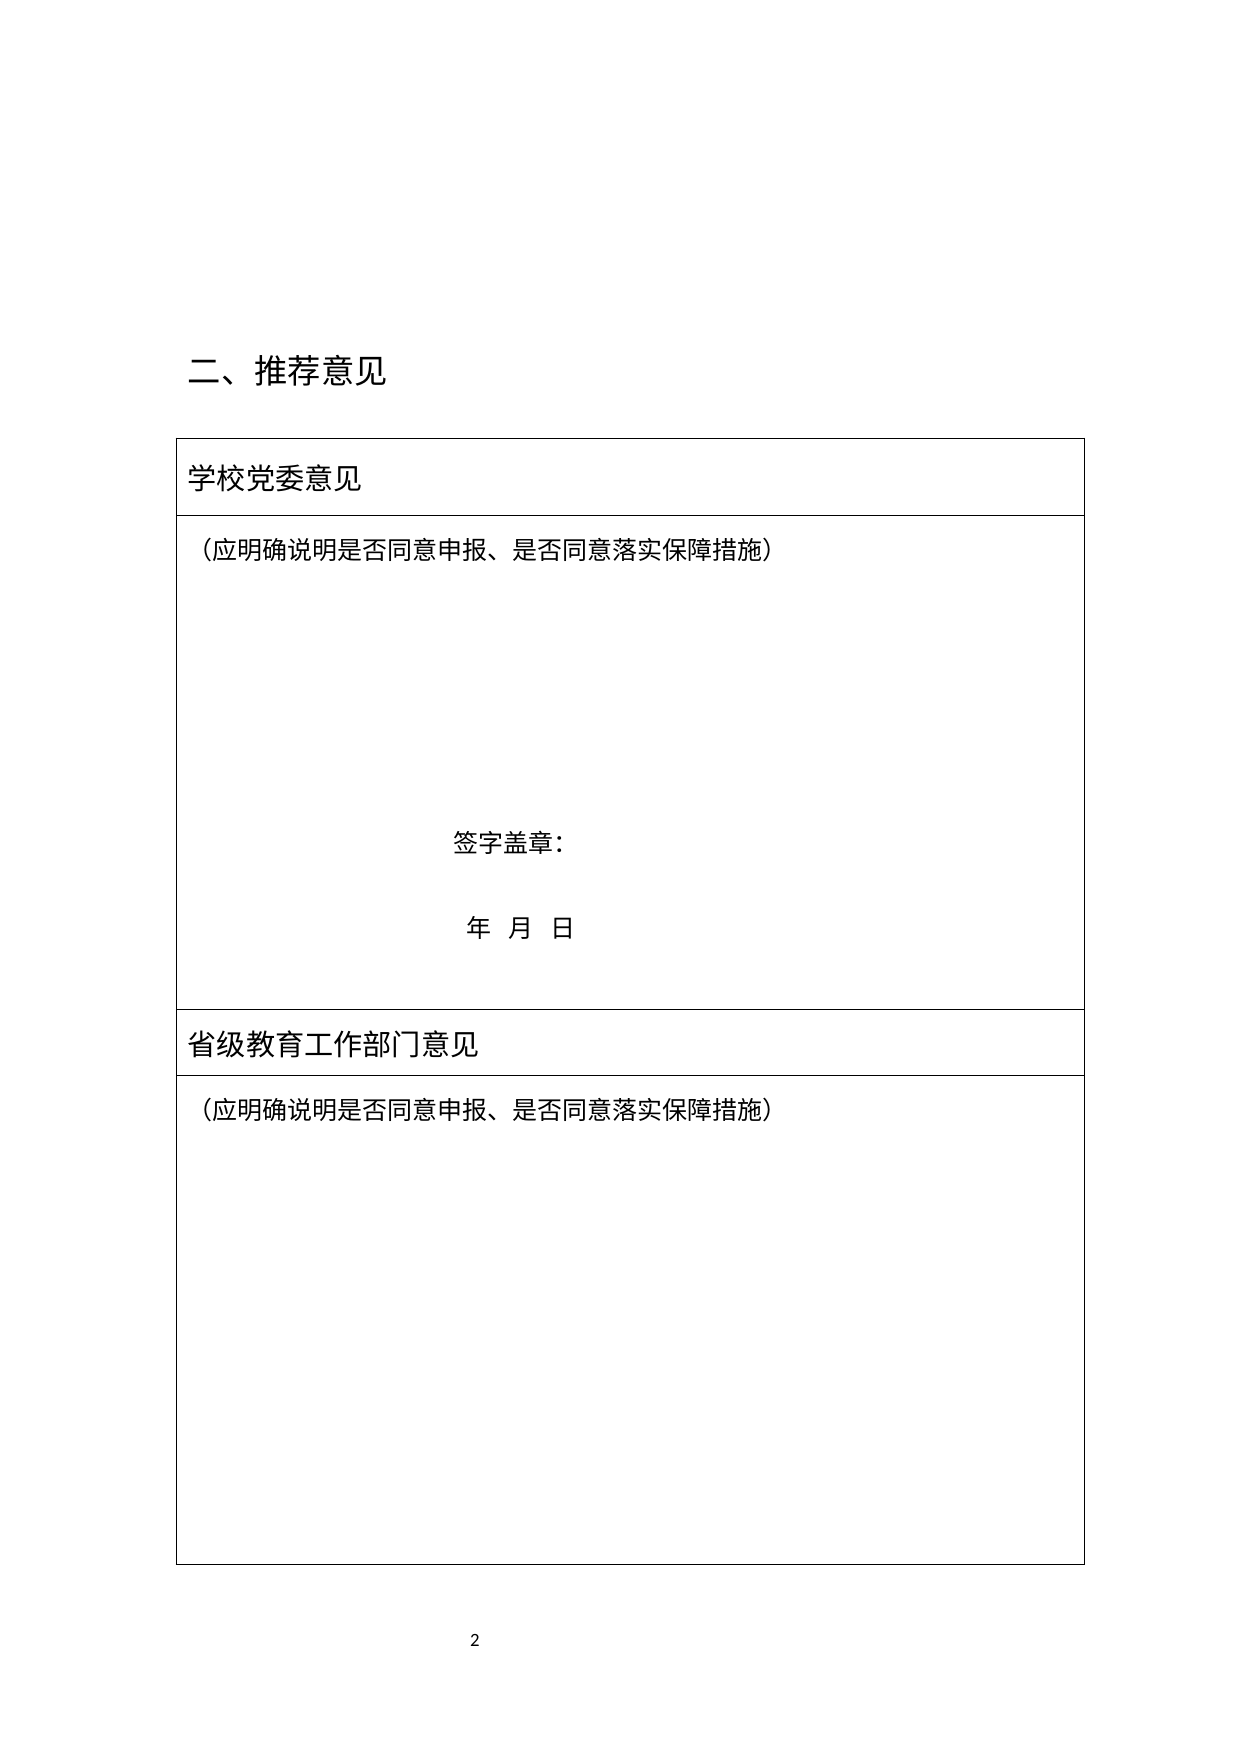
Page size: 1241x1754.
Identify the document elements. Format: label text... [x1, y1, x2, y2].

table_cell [177, 1076, 1084, 1564]
table_header 学校党委意见 [177, 439, 1084, 515]
table_cell （应明确说明是否同意申报、是否同意落实保障措施） 签字盖章： 年 月 日 [177, 516, 1084, 1009]
text 二、推荐意见 [187, 337, 1053, 402]
table_cell 省级教育工作部门意见 [177, 1010, 1084, 1075]
